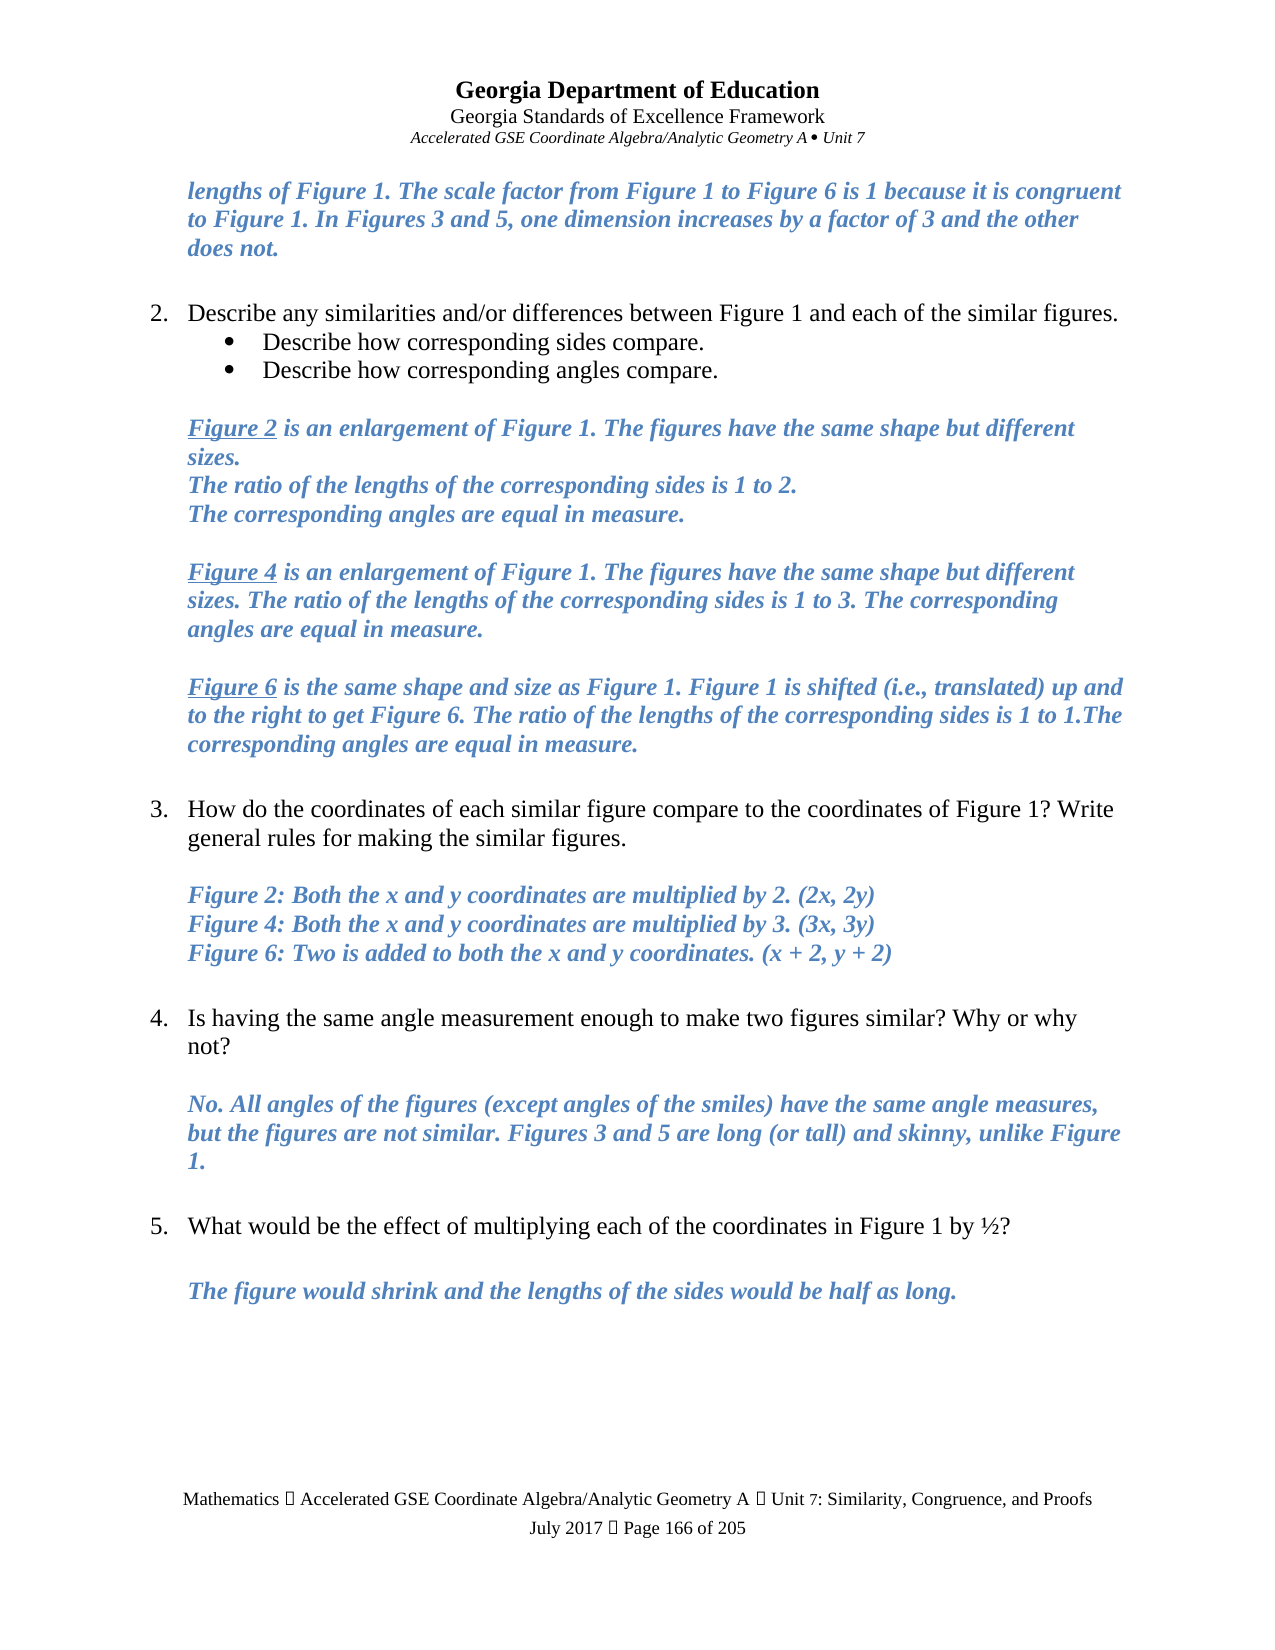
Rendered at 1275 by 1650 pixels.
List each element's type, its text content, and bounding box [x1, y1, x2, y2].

list Describe any similarities and/or differences between Figure 1 and each of the similar figures. [150, 298, 1125, 327]
text The corresponding angles are equal in measure. [187, 499, 1125, 528]
list What would be the effect of multiplying each of the coordinates in Figure 1 by ½? [150, 1211, 1125, 1240]
text Figure 4 is an enlargement of Figure 1. The figures have the same shape but different sizes. The ratio of the lengths of the corresponding sides is 1 to 3. The corresponding angles are equal in measure. [187, 557, 1125, 643]
text Figure 2: Both the x and y coordinates are multiplied by 2. (2x, 2y) [187, 880, 1125, 909]
list Describe how corresponding angles compare. [225, 356, 1125, 384]
text The ratio of the lengths of the corresponding sides is 1 to 2. [187, 471, 1125, 499]
list How do the coordinates of each similar figure compare to the coordinates of Figure 1? Write general rules for making the similar figures. [150, 794, 1125, 852]
text Figure 4: Both the x and y coordinates are multiplied by 3. (3x, 3y) [187, 909, 1125, 938]
text The figure would shrink and the lengths of the sides would be half as long. [187, 1276, 1125, 1305]
text Figure 2 is an enlargement of Figure 1. The figures have the same shape but different sizes. [187, 413, 1125, 471]
text No. All angles of the figures (except angles of the smiles) have the same angle measures, but the figures are not similar. Figures 3 and 5 are long (or tall) and skinny, unlike Figure 1. [187, 1089, 1125, 1175]
text Figure 6 is the same shape and size as Figure 1. Figure 1 is shifted (i.e., translated) up and to the right to get Figure 6. The ratio of the lengths of the corresponding sides is 1 to 1.The corresponding angles are equal in measure. [187, 672, 1125, 758]
text Figure 6: Two is added to both the x and y coordinates. (x + 2, y + 2) [187, 938, 1125, 967]
list Describe how corresponding sides compare. [225, 327, 1125, 356]
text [187, 176, 1125, 262]
list Is having the same angle measurement enough to make two figures similar? Why or why not? [150, 1003, 1125, 1060]
